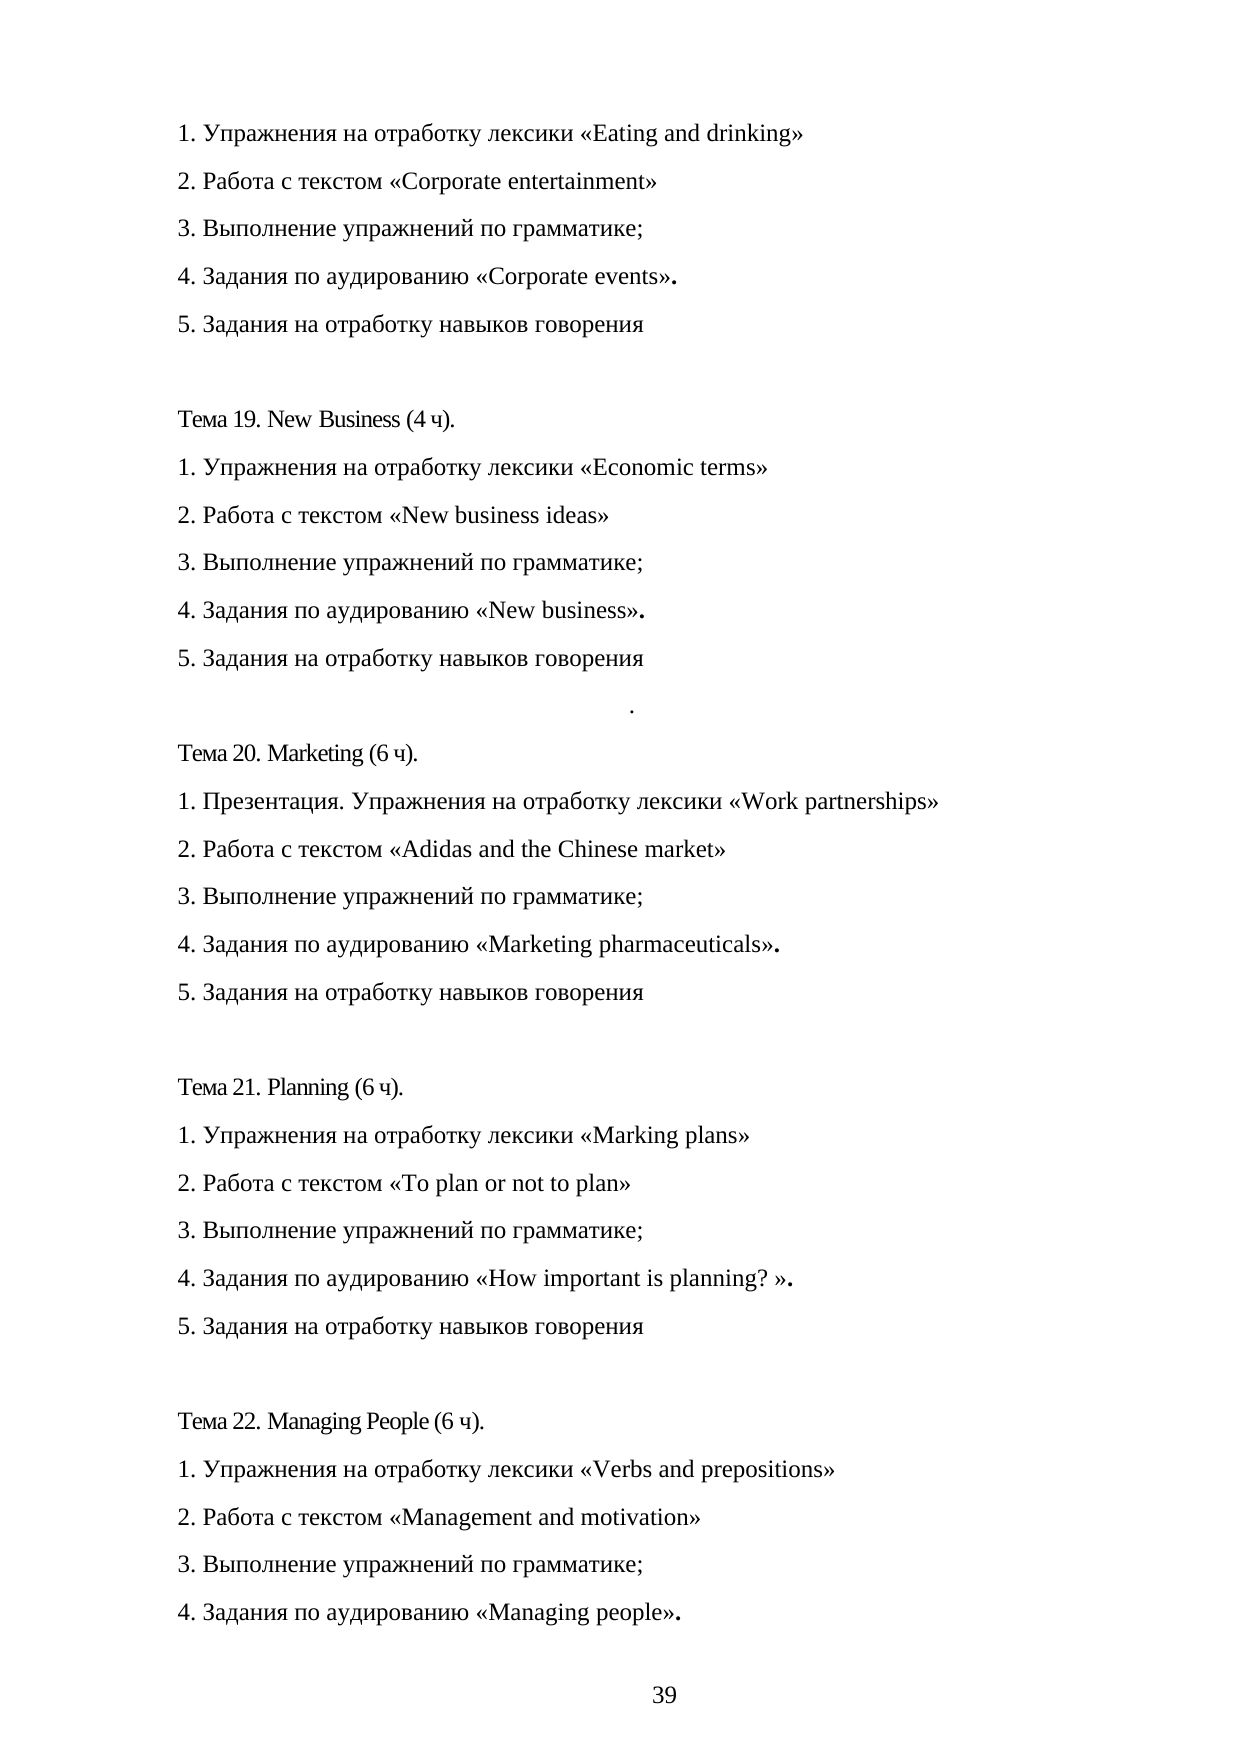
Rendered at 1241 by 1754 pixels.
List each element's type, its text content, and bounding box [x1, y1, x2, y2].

text 1. Упражнения на отработку лексики «Eating and drinking» [177, 118, 1152, 147]
text Тема 20. Marketing (6 ч). [177, 738, 1152, 767]
text 1. Презентация. Упражнения на отработку лексики «Work partnerships» [177, 786, 1152, 815]
text . [177, 691, 1152, 719]
text Тема 22. Managing People (6 ч). [177, 1406, 1152, 1435]
text 2. Работа с текстом «To plan or not to plan» [177, 1168, 1152, 1196]
text 5. Задания на отработку навыков говорения [177, 977, 1152, 1006]
text 4. Задания по аудированию «Marketing pharmaceuticals». [177, 929, 1152, 958]
text 4. Задания по аудированию «How important is planning? ». [177, 1263, 1152, 1292]
text 1. Упражнения на отработку лексики «Marking plans» [177, 1120, 1152, 1149]
text 4. Задания по аудированию «Managing people». [177, 1597, 1152, 1626]
text 1. Упражнения на отработку лексики «Verbs and prepositions» [177, 1454, 1152, 1483]
text 2. Работа с текстом «Management and motivation» [177, 1502, 1152, 1530]
text 5. Задания на отработку навыков говорения [177, 1311, 1152, 1339]
text 2. Работа с текстом «Corporate entertainment» [177, 166, 1152, 194]
text 5. Задания на отработку навыков говорения [177, 309, 1152, 338]
text 3. Выполнение упражнений по грамматике; [177, 213, 1152, 242]
text 3. Выполнение упражнений по грамматике; [177, 547, 1152, 576]
text 3. Выполнение упражнений по грамматике; [177, 881, 1152, 910]
text 2. Работа с текстом «Adidas and the Chinese market» [177, 834, 1152, 862]
text 4. Задания по аудированию «Corporate events». [177, 261, 1152, 290]
text Тема 21. Planning (6 ч). [177, 1072, 1152, 1101]
text 5. Задания на отработку навыков говорения [177, 643, 1152, 672]
text 4. Задания по аудированию «New business». [177, 595, 1152, 624]
text 3. Выполнение упражнений по грамматике; [177, 1549, 1152, 1578]
text 2. Работа с текстом «New business ideas» [177, 500, 1152, 528]
text 3. Выполнение упражнений по грамматике; [177, 1215, 1152, 1244]
text Тема 19. New Business (4 ч). [177, 404, 1152, 433]
text 1. Упражнения на отработку лексики «Economic terms» [177, 452, 1152, 481]
